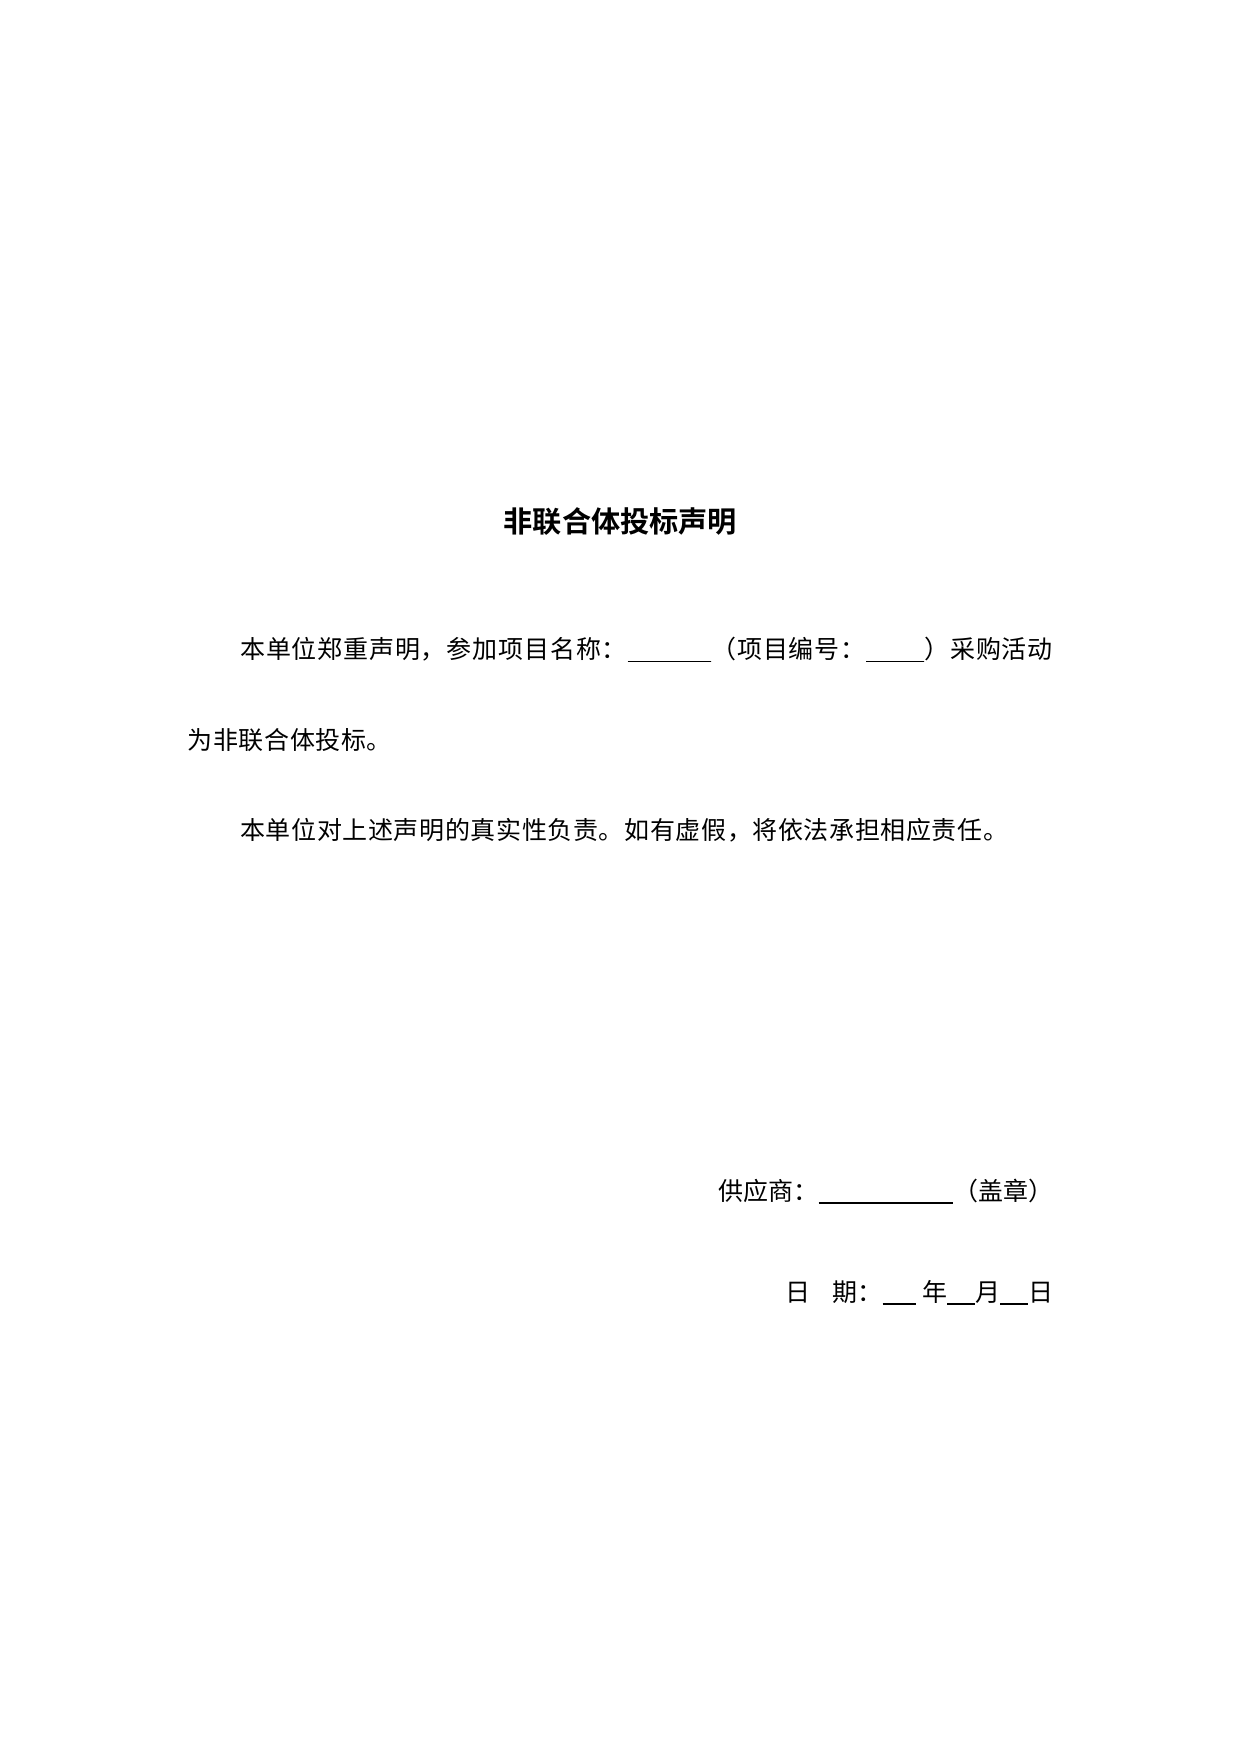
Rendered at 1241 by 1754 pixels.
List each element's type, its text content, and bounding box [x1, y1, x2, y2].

text 非联合体投标声明 [187, 487, 1053, 552]
text 日 期： 年 月 日 [187, 1258, 1053, 1323]
text 本单位郑重声明，参加项目名称： （项目编号： ）采购活动，为非联合体投标。 [187, 629, 1053, 756]
text 供应商： （盖章） [187, 1157, 1053, 1222]
text 本单位对上述声明的真实性负责。如有虚假，将依法承担相应责任。 [187, 811, 1053, 847]
